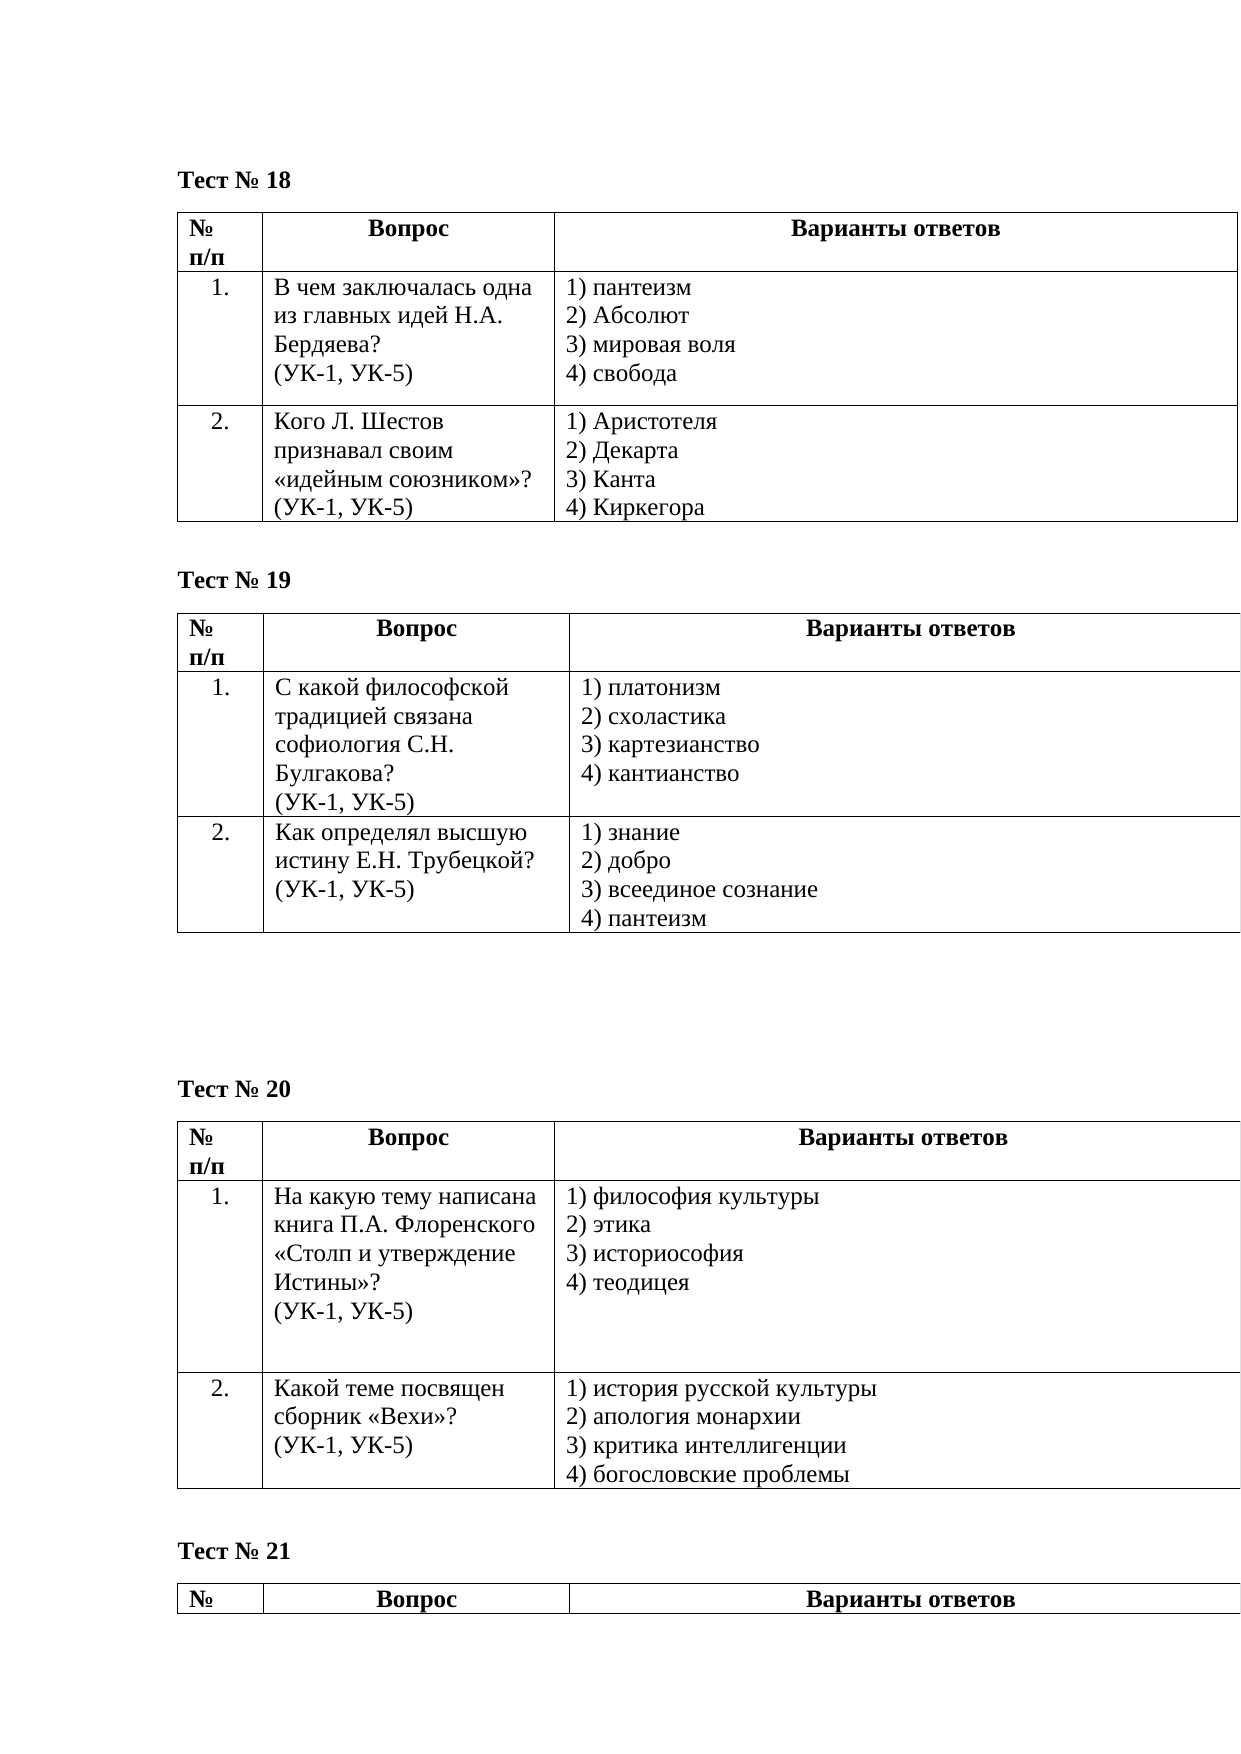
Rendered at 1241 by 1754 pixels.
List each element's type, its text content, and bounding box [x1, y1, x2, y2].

table_header Вопрос [263, 1122, 554, 1180]
table_cell 1) Аристотеля 2) Декарта 3) Канта 4) Киркегора [555, 406, 1237, 521]
table_header Вопрос [264, 1584, 569, 1613]
table_header Варианты ответов [555, 213, 1237, 271]
text Тест № 18 [177, 165, 1152, 194]
text Тест № 21 [177, 1536, 1152, 1564]
table_cell 1) история русской культуры 2) апология монархии 3) критика интеллигенции 4) богословские проблемы [555, 1373, 1240, 1488]
table_cell На какую тему написана книга П.А. Флоренского «Столп и утверждение Истины»? (УК-1, УК-5) [263, 1181, 554, 1372]
table_header № п/п [178, 1584, 263, 1613]
table_header Варианты ответов [555, 1122, 1240, 1180]
table_cell 1. [178, 672, 263, 816]
table_header Вопрос [263, 213, 554, 271]
table_header Вопрос [264, 614, 569, 671]
table_cell 2. [178, 406, 262, 521]
table_cell Какой теме посвящен сборник «Вехи»? (УК-1, УК-5) [263, 1373, 554, 1488]
table_cell Кого Л. Шестов признавал своим «идейным союзником»? (УК-1, УК-5) [263, 406, 554, 521]
table_cell 1) платонизм 2) схоластика 3) картезианство 4) кантианство [570, 672, 1240, 816]
text Тест № 20 [177, 1074, 1152, 1103]
table_cell 1) знание 2) добро 3) всеединое сознание 4) пантеизм [570, 817, 1240, 932]
table_cell 2. [178, 817, 263, 932]
table_cell С какой философской традицией связана софиология С.Н. Булгакова? (УК-1, УК-5) [264, 672, 569, 816]
table_header Варианты ответов [570, 1584, 1240, 1613]
table_cell 1) философия культуры 2) этика 3) историософия 4) теодицея [555, 1181, 1240, 1372]
table_cell В чем заключалась одна из главных идей Н.А. Бердяева? (УК-1, УК-5) [263, 272, 554, 405]
table_cell Как определял высшую истину Е.Н. Трубецкой? (УК-1, УК-5) [264, 817, 569, 932]
text Тест № 19 [177, 565, 1152, 594]
table_cell 1. [178, 272, 262, 405]
table_header № п/п [178, 1122, 262, 1180]
table_cell 2. [178, 1373, 262, 1488]
table_cell 1) пантеизм 2) Абсолют 3) мировая воля 4) свобода [555, 272, 1237, 405]
table_header № п/п [178, 614, 263, 671]
table_cell 1. [178, 1181, 262, 1372]
table_header Варианты ответов [570, 614, 1240, 671]
table_header № п/п [178, 213, 262, 271]
